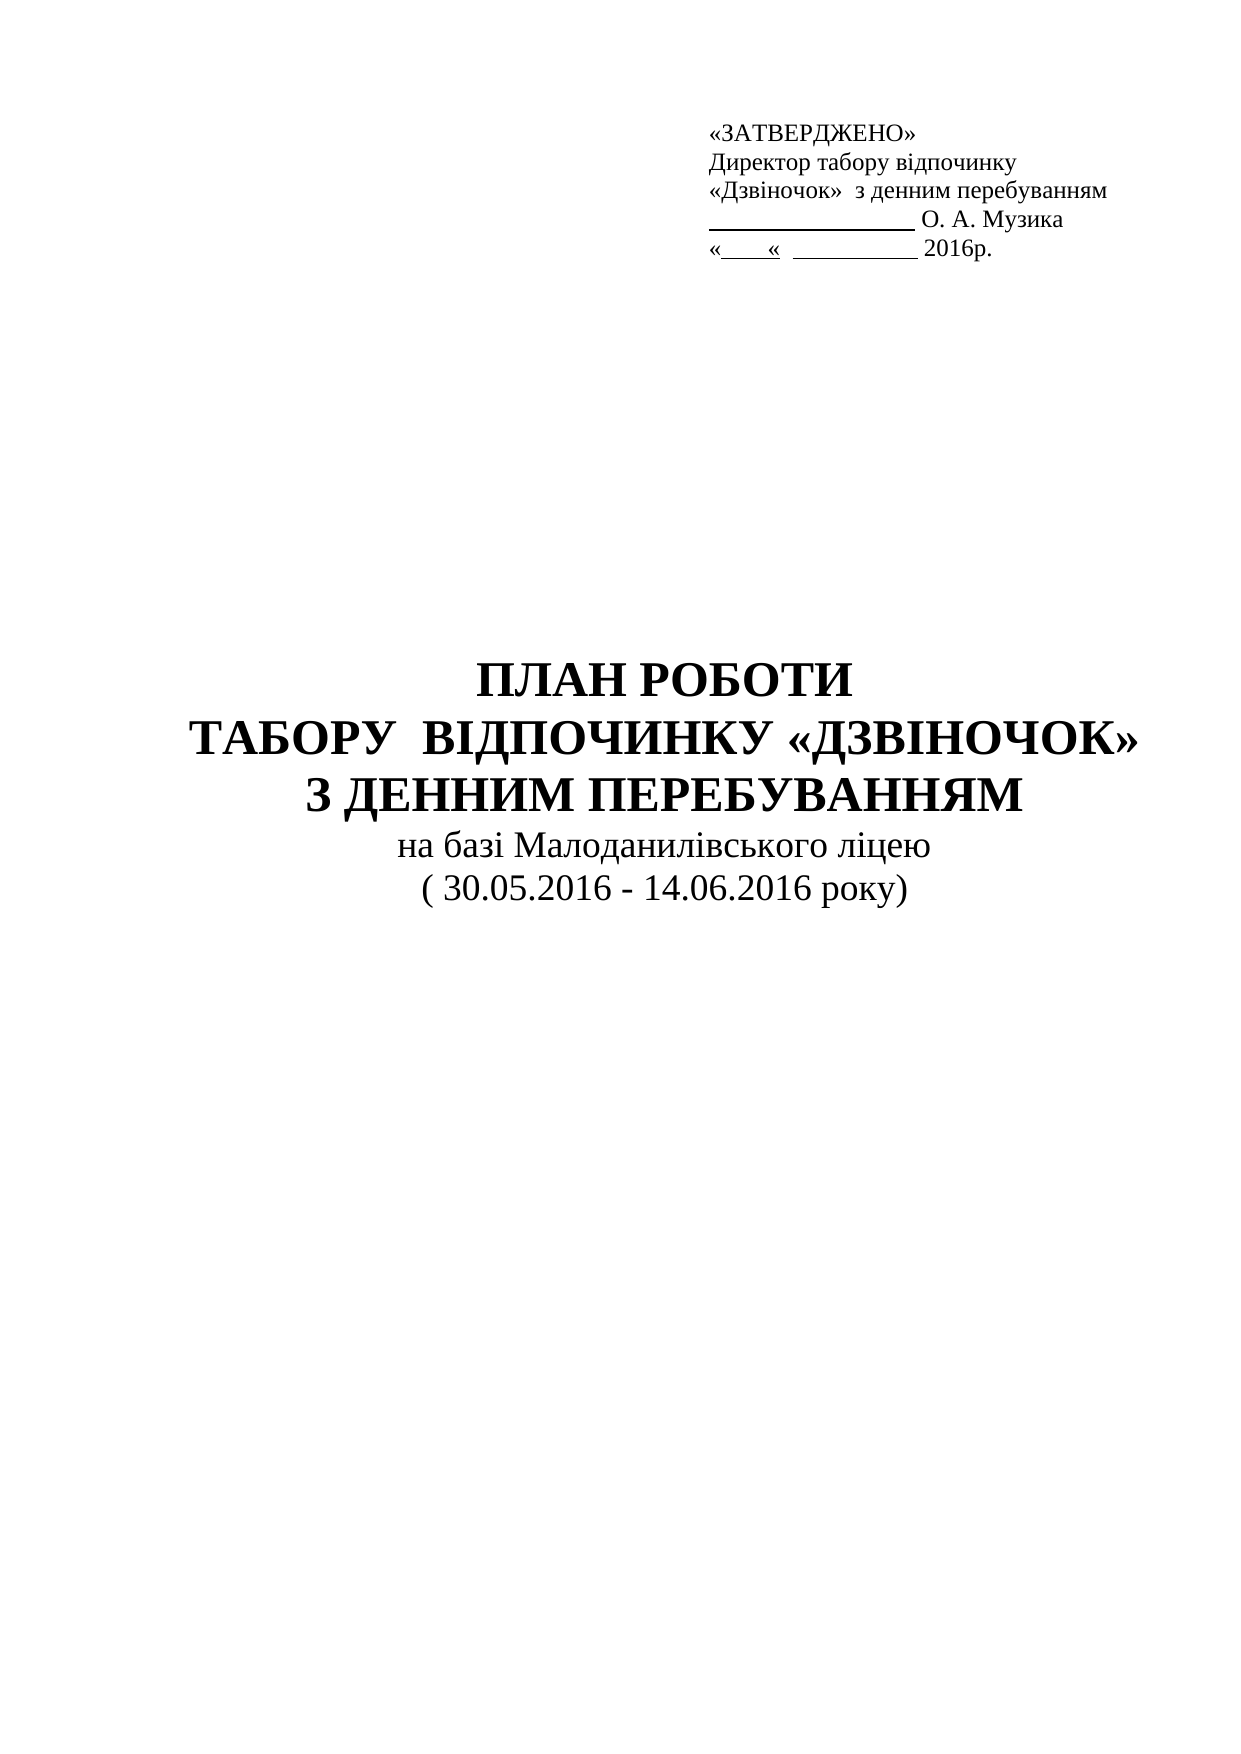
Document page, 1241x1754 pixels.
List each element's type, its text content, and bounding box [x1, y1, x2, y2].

text «ЗАТВЕРДЖЕНО» [177, 118, 1152, 147]
text ( 30.05.2016 - 14.06.2016 року) [177, 866, 1152, 909]
text О. А. Музика [177, 204, 1152, 233]
text на базі Малоданилівського ліцею [177, 822, 1152, 866]
text «Дзвіночок» з денним перебуванням [177, 176, 1152, 204]
text З ДЕННИМ ПЕРЕБУВАННЯМ [177, 765, 1152, 822]
text ТАБОРУ ВІДПОЧИНКУ «ДЗВІНОЧОК» [177, 707, 1152, 765]
text Директор табору відпочинку [177, 147, 1152, 176]
text « « 2016р. [177, 233, 1152, 262]
text ПЛАН РОБОТИ [177, 650, 1152, 707]
